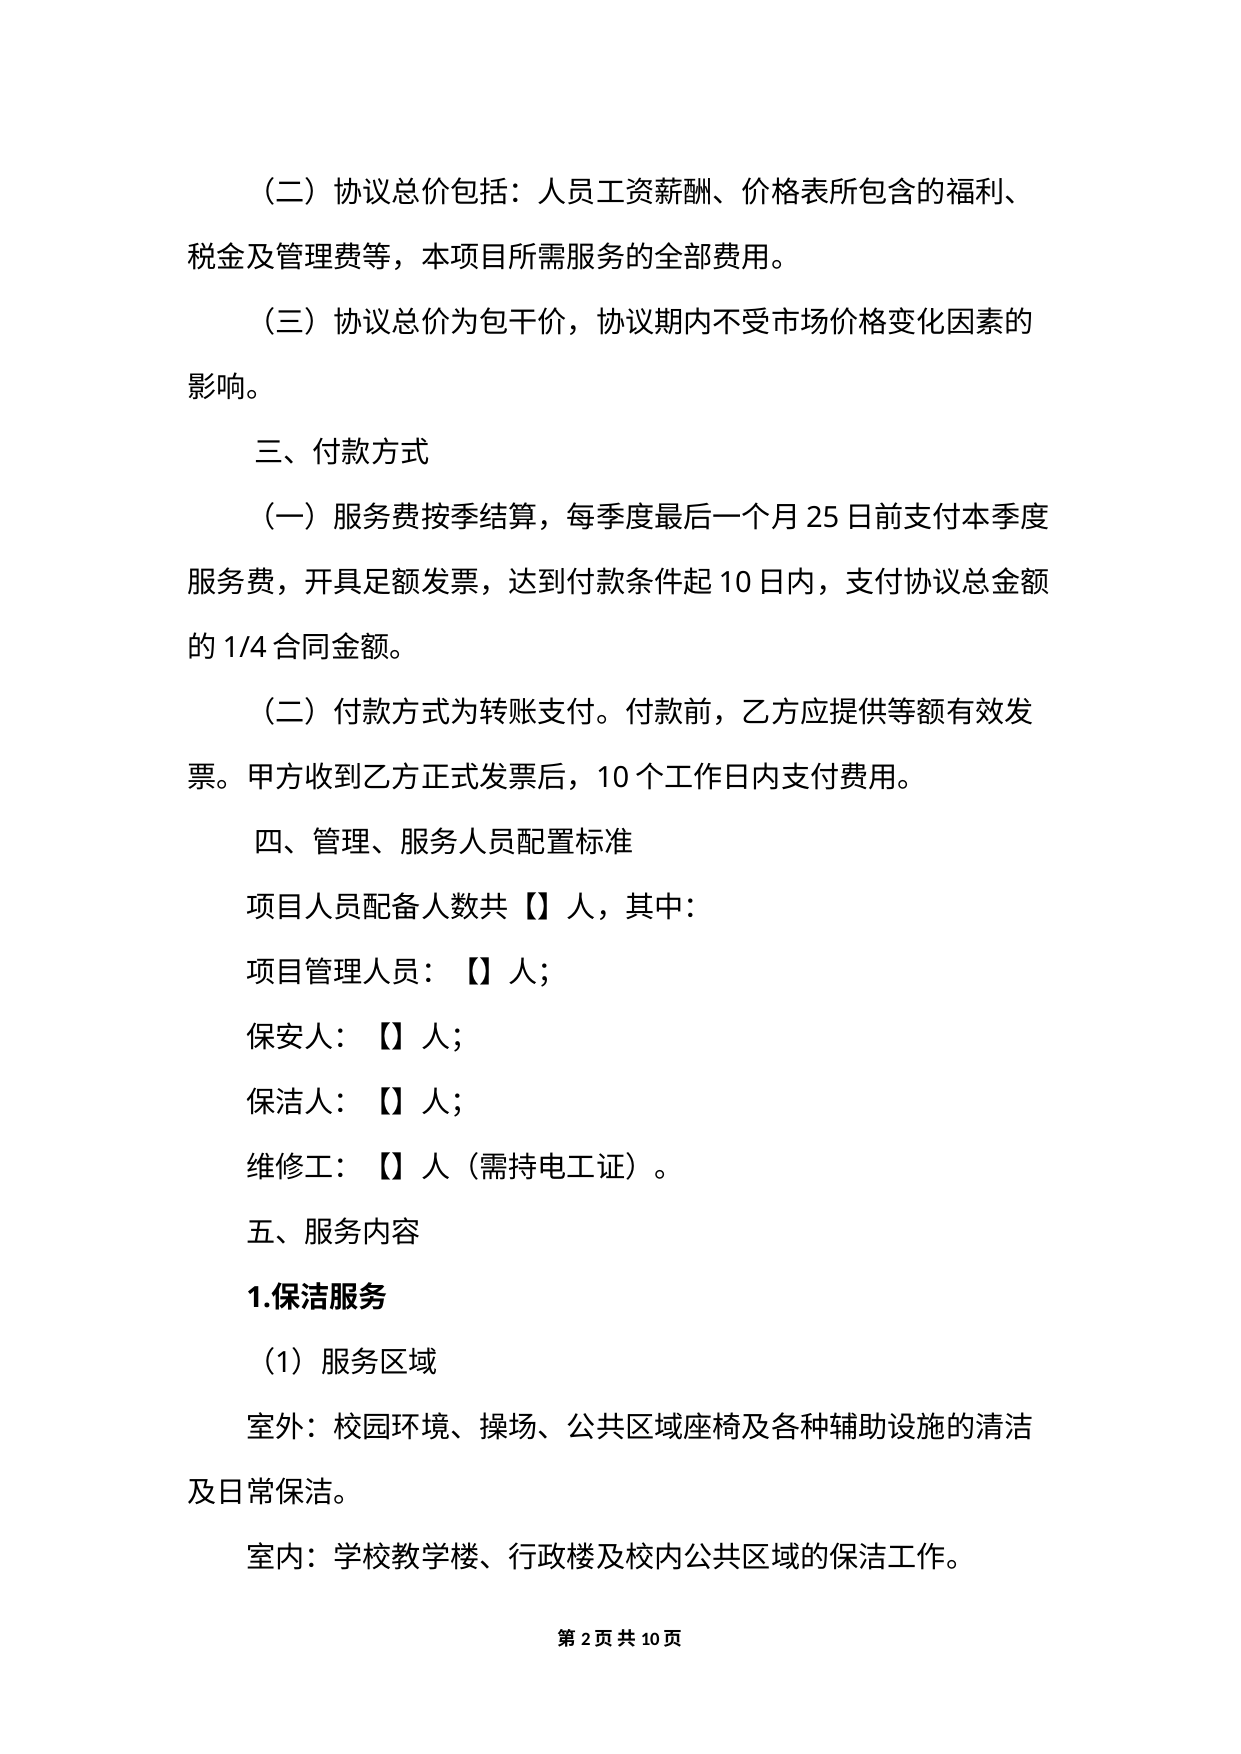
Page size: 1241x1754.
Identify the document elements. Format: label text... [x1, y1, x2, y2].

text （一）服务费按季结算，每季度最后一个月25日前支付本季度服务费，开具足额发票，达到付款条件起10日内，支付协议总金额的1/4合同金额。 [187, 482, 1053, 677]
text 保安人：【】人； [187, 1002, 1053, 1067]
text （三）协议总价为包干价，协议期内不受市场价格变化因素的影响。 [187, 287, 1053, 417]
subtitle 三、付款方式 [187, 417, 1053, 482]
text （1）服务区域 [187, 1327, 1053, 1392]
text 保洁人：【】人； [187, 1067, 1053, 1132]
text 维修工：【】人（需持电工证）。 [187, 1132, 1053, 1197]
text 项目管理人员：【】人； [187, 937, 1053, 1002]
text 五、服务内容 [187, 1197, 1053, 1262]
text 室外：校园环境、操场、公共区域座椅及各种辅助设施的清洁及日常保洁。 [187, 1392, 1053, 1522]
text 1.保洁服务 [187, 1262, 1053, 1327]
text 项目人员配备人数共【】人，其中： [187, 872, 1053, 937]
text 室内：学校教学楼、行政楼及校内公共区域的保洁工作。 [187, 1522, 1053, 1587]
text （二）付款方式为转账支付。付款前，乙方应提供等额有效发票。甲方收到乙方正式发票后，10个工作日内支付费用。 [187, 677, 1053, 807]
subtitle 四、管理、服务人员配置标准 [187, 807, 1053, 872]
text （二）协议总价包括：人员工资薪酬、价格表所包含的福利、税金及管理费等，本项目所需服务的全部费用。 [187, 157, 1053, 287]
